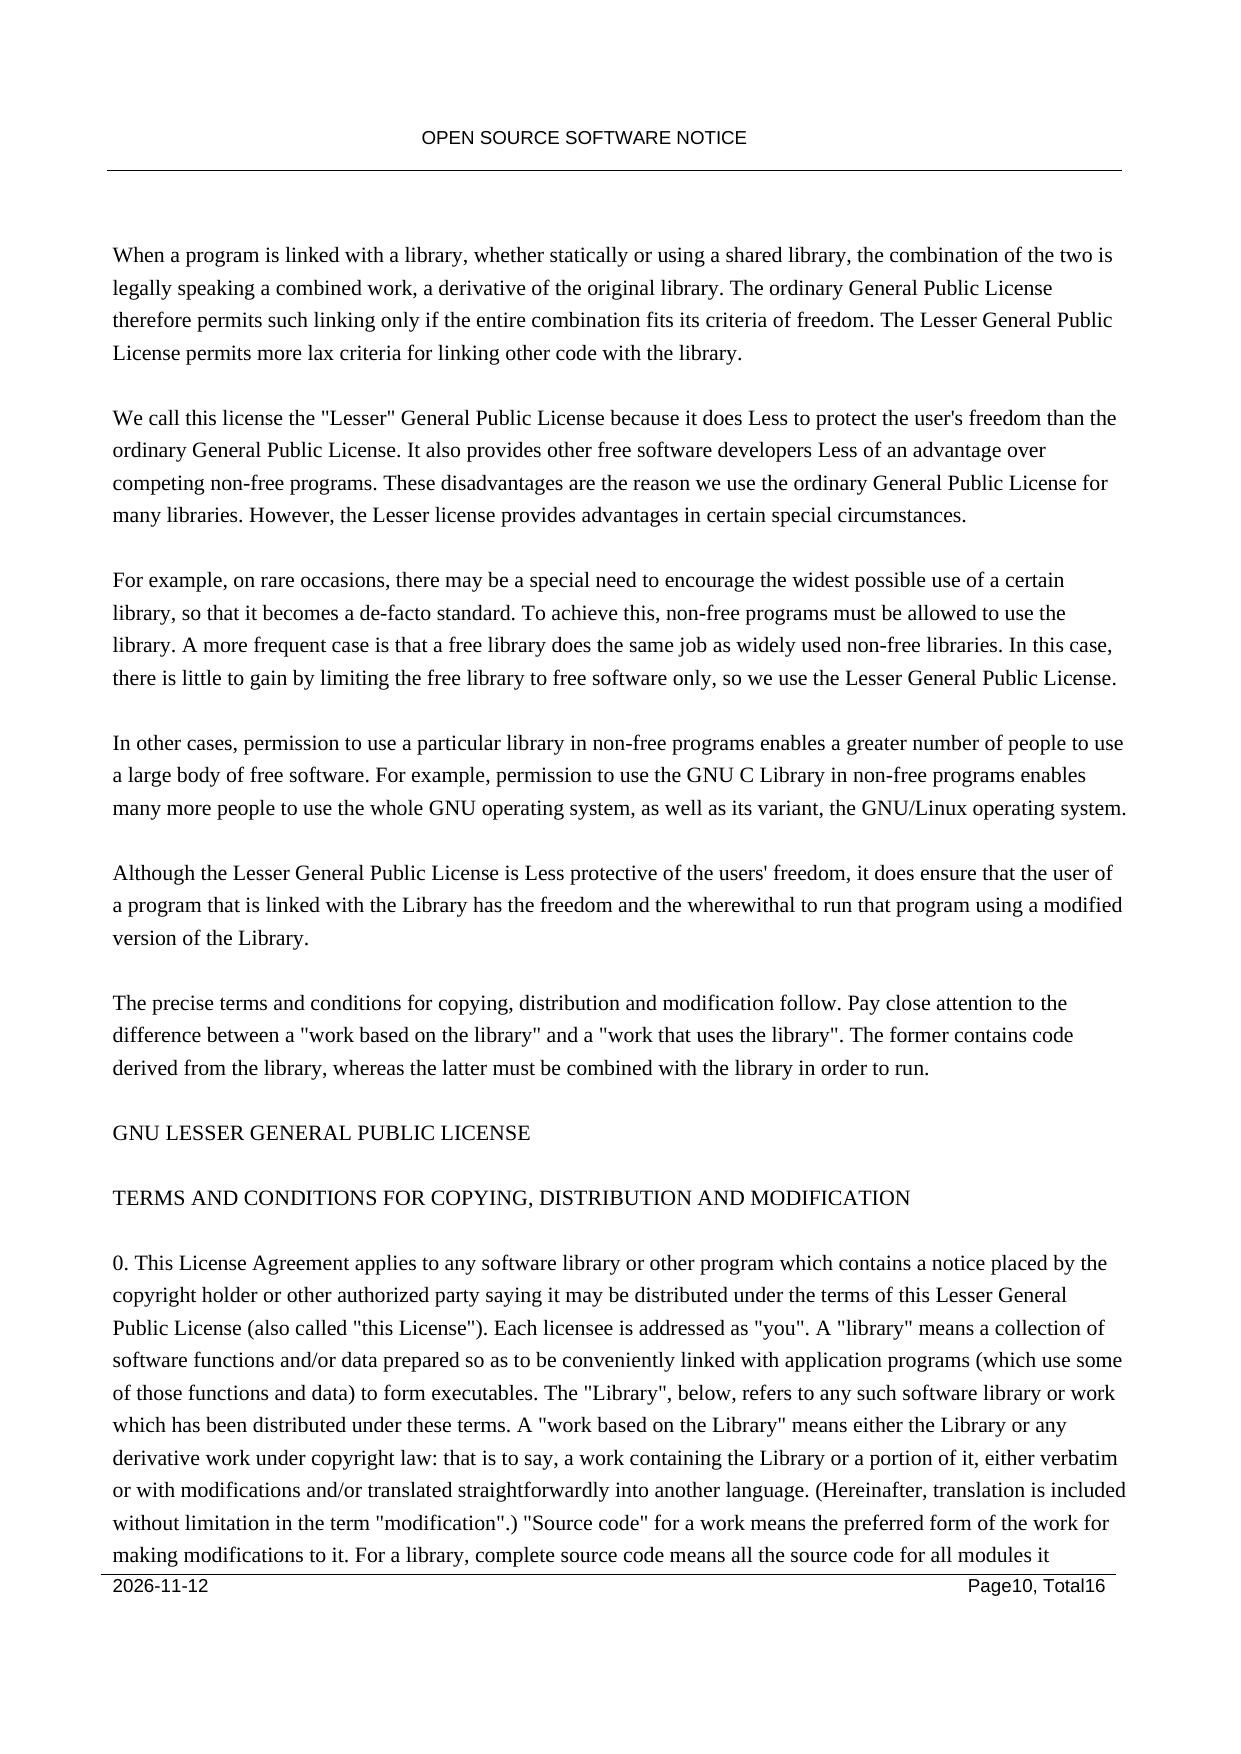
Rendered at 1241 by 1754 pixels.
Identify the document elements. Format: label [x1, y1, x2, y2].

text [112, 206, 1128, 1571]
